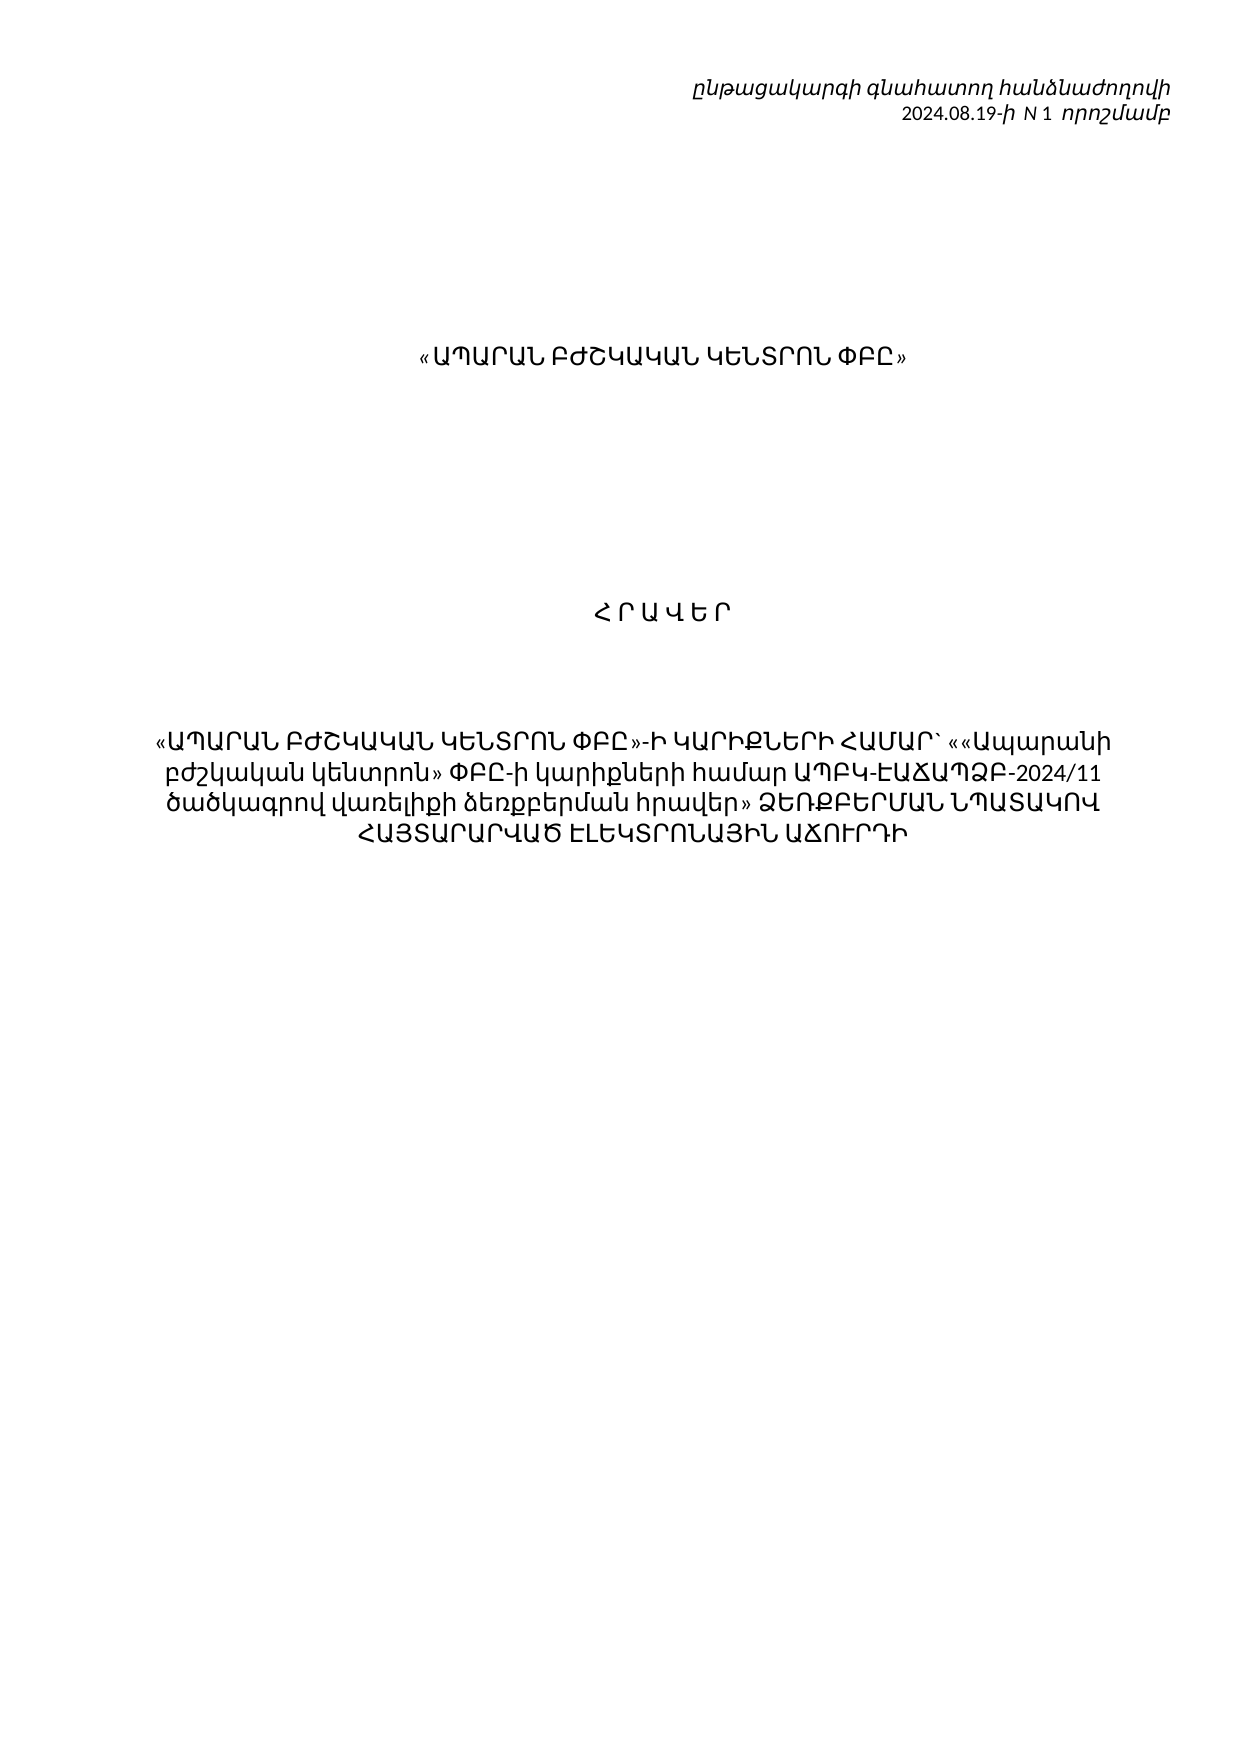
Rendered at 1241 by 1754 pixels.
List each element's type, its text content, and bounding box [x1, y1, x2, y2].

text « ԱՊԱՐԱՆ ԲԺՇԿԱԿԱՆ ԿԵՆՏՐՈՆ ՓԲԸ» [94, 341, 1172, 371]
text ընթացակարգի գնահատող հանձնաժողովի [94, 75, 1171, 100]
text Հ Ր Ա Վ Ե Ր [94, 597, 1172, 628]
text «ԱՊԱՐԱՆ ԲԺՇԿԱԿԱՆ ԿԵՆՏՐՈՆ ՓԲԸ»-Ի ԿԱՐԻՔՆԵՐԻ ՀԱՄԱՐ` ««Ապարանի բժշկական կենտրոն» ՓԲԸ-ի կարիքների համար ԱՊԲԿ-ԷԱՃԱՊՁԲ-2024/11 ծածկագրով վառելիքի ձեռքբերման հրավեր» ՁԵՌՔԲԵՐՄԱՆ ՆՊԱՏԱԿՈՎ ՀԱՅՏԱՐԱՐՎԱԾ ԷԼԵԿՏՐՈՆԱՅԻՆ ԱՃՈՒՐԴԻ [94, 726, 1172, 848]
text 2024.08.19 -ի N 1 որոշմամբ [94, 100, 1171, 126]
